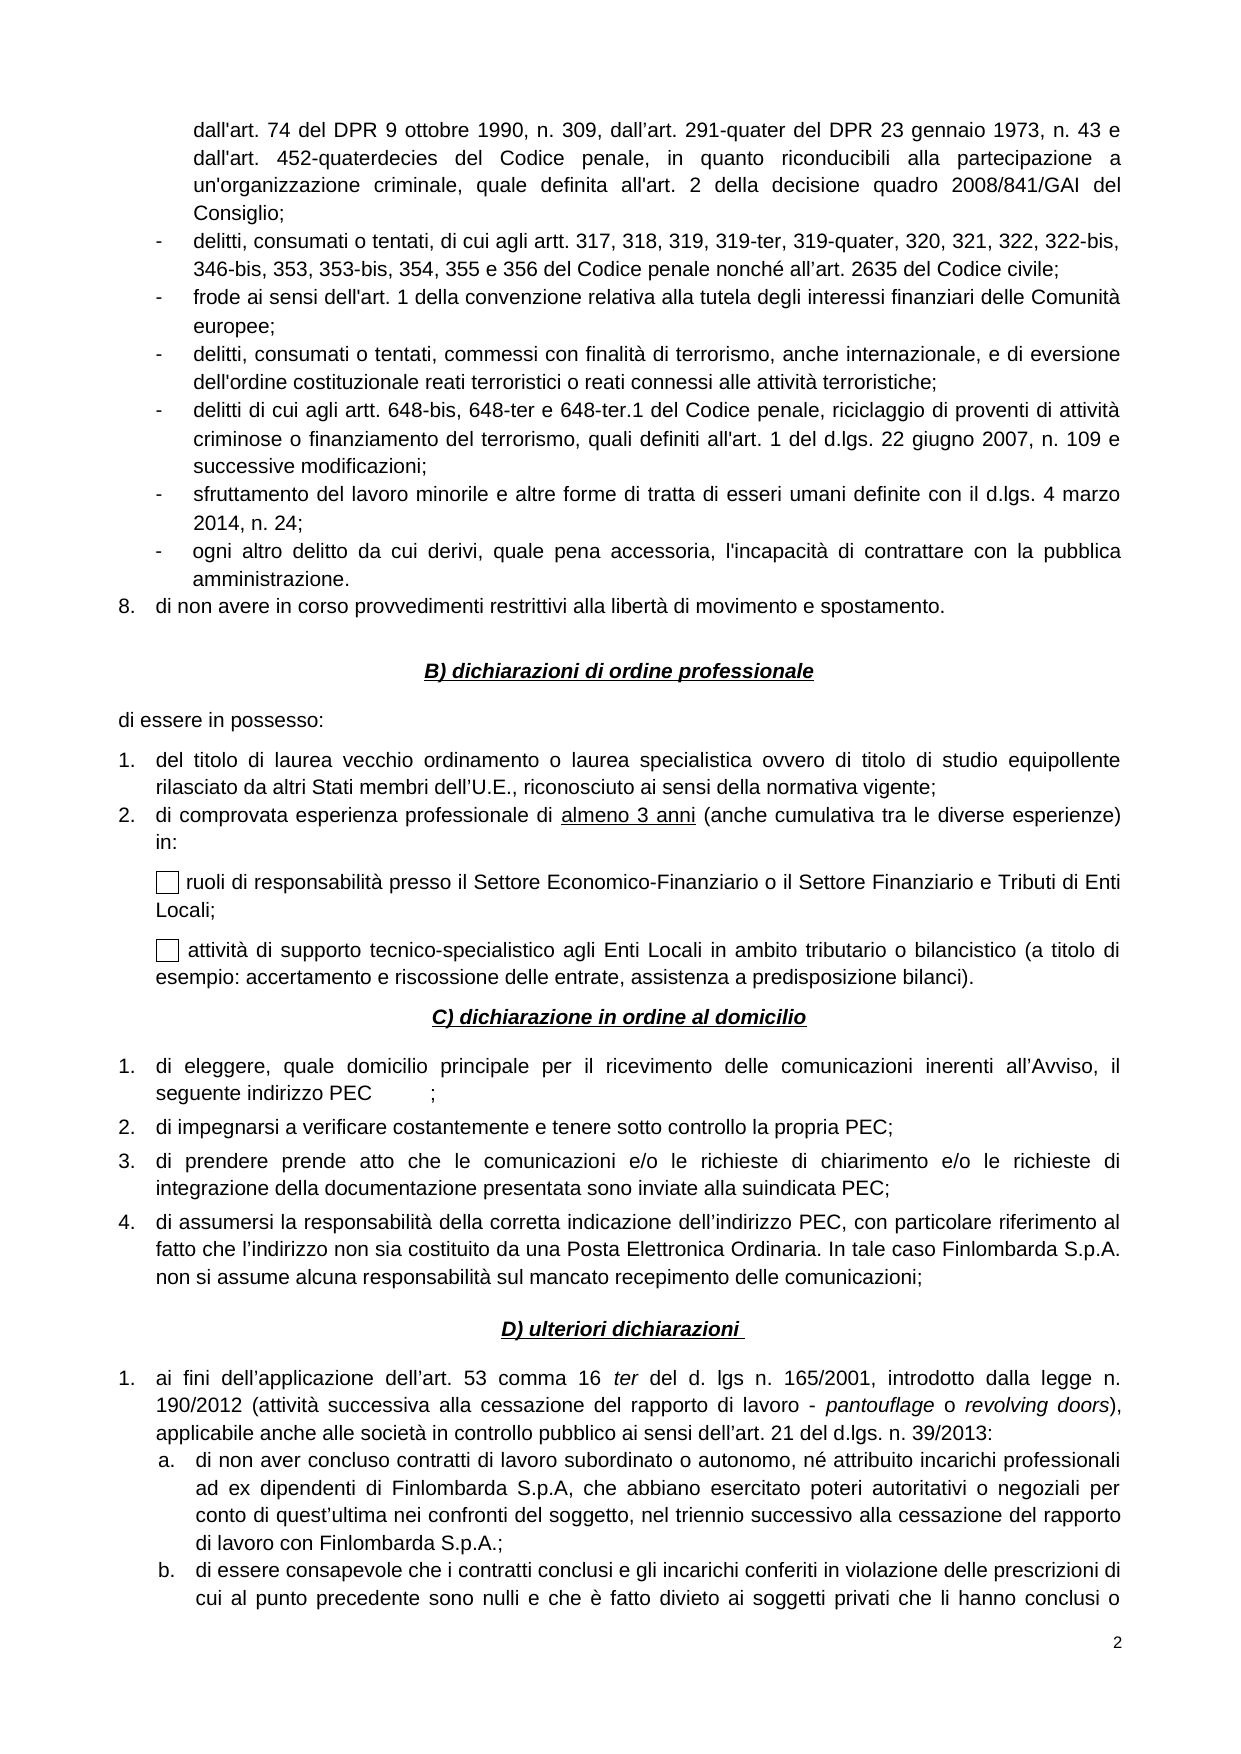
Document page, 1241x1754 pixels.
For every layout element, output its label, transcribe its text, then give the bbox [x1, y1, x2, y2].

list delitti, consumati o tentati, commessi con finalità di terrorismo, anche internazionale, e di eversione dell'ordine costituzionale reati terroristici o reati connessi alle attività terroristiche; [156, 341, 1122, 394]
list ai fini dell’applicazione dell’art. 53 comma 16 ter del d. lgs n. 165/2001, introdotto dalla legge n. 190/2012 (attività successiva alla cessazione del rapporto di lavoro - pantouflage o revolving doors), applicabile anche alle società in controllo pubblico ai sensi dell’art. 21 del d.lgs. n. 39/2013: [118, 1366, 1122, 1444]
list di eleggere, quale domicilio principale per il ricevimento delle comunicazioni inerenti all’Avviso, il seguente indirizzo PEC ; [118, 1053, 1122, 1105]
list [158, 1558, 1122, 1609]
text D) ulteriori dichiarazioni [118, 1317, 1122, 1341]
text di essere in possesso: [118, 708, 1122, 732]
list delitti di cui agli artt. 648-bis, 648-ter e 648-ter.1 del Codice penale, riciclaggio di proventi di attività criminose o finanziamento del terrorismo, quali definiti all'art. 1 del d.lgs. 22 giugno 2007, n. 109 e successive modificazioni; [156, 397, 1122, 478]
list sfruttamento del lavoro minorile e altre forme di tratta di esseri umani definite con il d.lgs. 4 marzo 2014, n. 24; [156, 481, 1122, 534]
list di non aver concluso contratti di lavoro subordinato o autonomo, né attribuito incarichi professionali ad ex dipendenti di Finlombarda S.p.A, che abbiano esercitato poteri autoritativi o negoziali per conto di quest’ultima nei confronti del soggetto, nel triennio successivo alla cessazione del rapporto di lavoro con Finlombarda S.p.A.; [158, 1448, 1122, 1554]
list del titolo di laurea vecchio ordinamento o laurea specialistica ovvero di titolo di studio equipollente rilasciato da altri Stati membri dell’U.E., riconosciuto ai sensi della normativa vigente; [118, 748, 1122, 799]
list di assumersi la responsabilità della corretta indicazione dell’indirizzo PEC, con particolare riferimento al fatto che l’indirizzo non sia costituito da una Posta Elettronica Ordinaria. In tale caso Finlombarda S.p.A. non si assume alcuna responsabilità sul mancato recepimento delle comunicazioni; [118, 1210, 1122, 1289]
list frode ai sensi dell'art. 1 della convenzione relativa alla tutela degli interessi finanziari delle Comunità europee; [156, 284, 1122, 337]
text attività di supporto tecnico-specialistico agli Enti Locali in ambito tributario o bilancistico (a titolo di esempio: accertamento e riscossione delle entrate, assistenza a predisposizione bilanci). [155, 938, 1122, 989]
text B) dichiarazioni di ordine professionale [118, 659, 1122, 683]
list di comprovata esperienza professionale di almeno 3 anni (anche cumulativa tra le diverse esperienze) in: [118, 803, 1122, 854]
text C) dichiarazione in ordine al domicilio [118, 1005, 1122, 1029]
list ogni altro delitto da cui derivi, quale pena accessoria, l'incapacità di contrattare con la pubblica amministrazione. [155, 538, 1122, 591]
list di prendere prende atto che le comunicazioni e/o le richieste di chiarimento e/o le richieste di integrazione della documentazione presentata sono inviate alla suindicata PEC; [118, 1148, 1122, 1200]
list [156, 118, 1122, 224]
list delitti, consumati o tentati, di cui agli artt. 317, 318, 319, 319-ter, 319-quater, 320, 321, 322, 322-bis, 346-bis, 353, 353-bis, 354, 355 e 356 del Codice penale nonché all’art. 2635 del Codice civile; [156, 228, 1122, 281]
list di non avere in corso provvedimenti restrittivi alla libertà di movimento e spostamento. [118, 594, 1122, 618]
list di impegnarsi a verificare costantemente e tenere sotto controllo la propria PEC; [118, 1115, 1122, 1139]
text ruoli di responsabilità presso il Settore Economico-Finanziario o il Settore Finanziario e Tributi di Enti Locali; [155, 870, 1122, 922]
